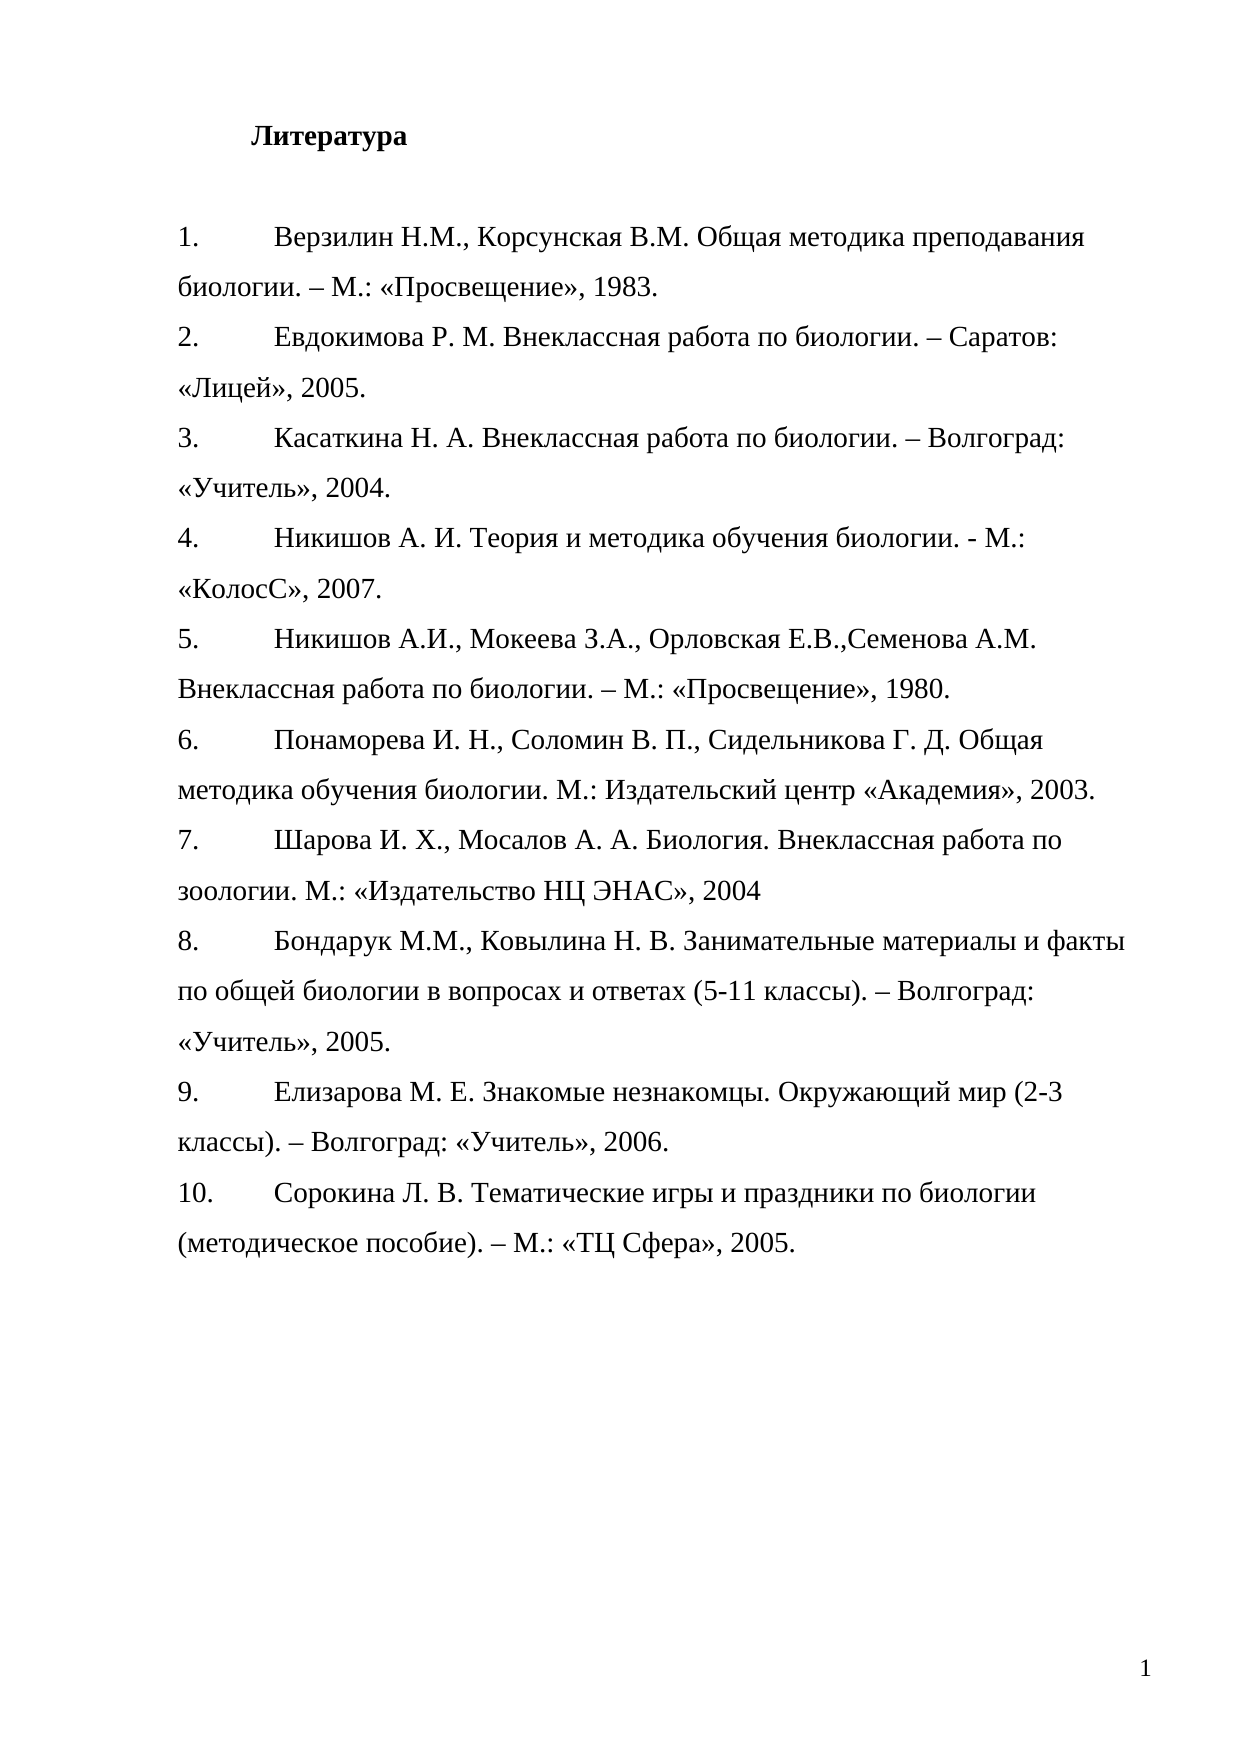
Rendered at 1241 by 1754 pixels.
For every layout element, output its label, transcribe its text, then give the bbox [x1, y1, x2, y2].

list Никишов А.И., Мокеева З.А., Орловская Е.В.,Семенова А.М. Внеклассная работа по биологии. – М.: «Просвещение», 1980. [177, 621, 1152, 705]
list Касаткина Н. А. Внеклассная работа по биологии. – Волгоград: «Учитель», 2004. [177, 420, 1152, 504]
list Евдокимова Р. М. Внеклассная работа по биологии. – Саратов: «Лицей», 2005. [177, 319, 1152, 403]
list Сорокина Л. В. Тематические игры и праздники по биологии (методическое пособие). – М.: «ТЦ Сфера», 2005. [177, 1175, 1152, 1258]
list Никишов А. И. Теория и методика обучения биологии. - М.: «КолосС», 2007. [177, 521, 1152, 604]
list Верзилин Н.М., Корсунская В.М. Общая методика преподавания биологии. – М.: «Просвещение», 1983. [177, 219, 1152, 303]
list Понаморева И. Н., Соломин В. П., Сидельникова Г. Д. Общая методика обучения биологии. М.: Издательский центр «Академия», 2003. [177, 722, 1152, 806]
list Елизарова М. Е. Знакомые незнакомцы. Окружающий мир (2-3 классы). – Волгоград: «Учитель», 2006. [177, 1074, 1152, 1158]
list Бондарук М.М., Ковылина Н. В. Занимательные материалы и факты по общей биологии в вопросах и ответах (5-11 классы). – Волгоград: «Учитель», 2005. [177, 923, 1152, 1057]
text Литература [177, 118, 1152, 152]
list Шарова И. Х., Мосалов А. А. Биология. Внеклассная работа по зоологии. М.: «Издательство НЦ ЭНАС», 2004 [177, 822, 1152, 906]
